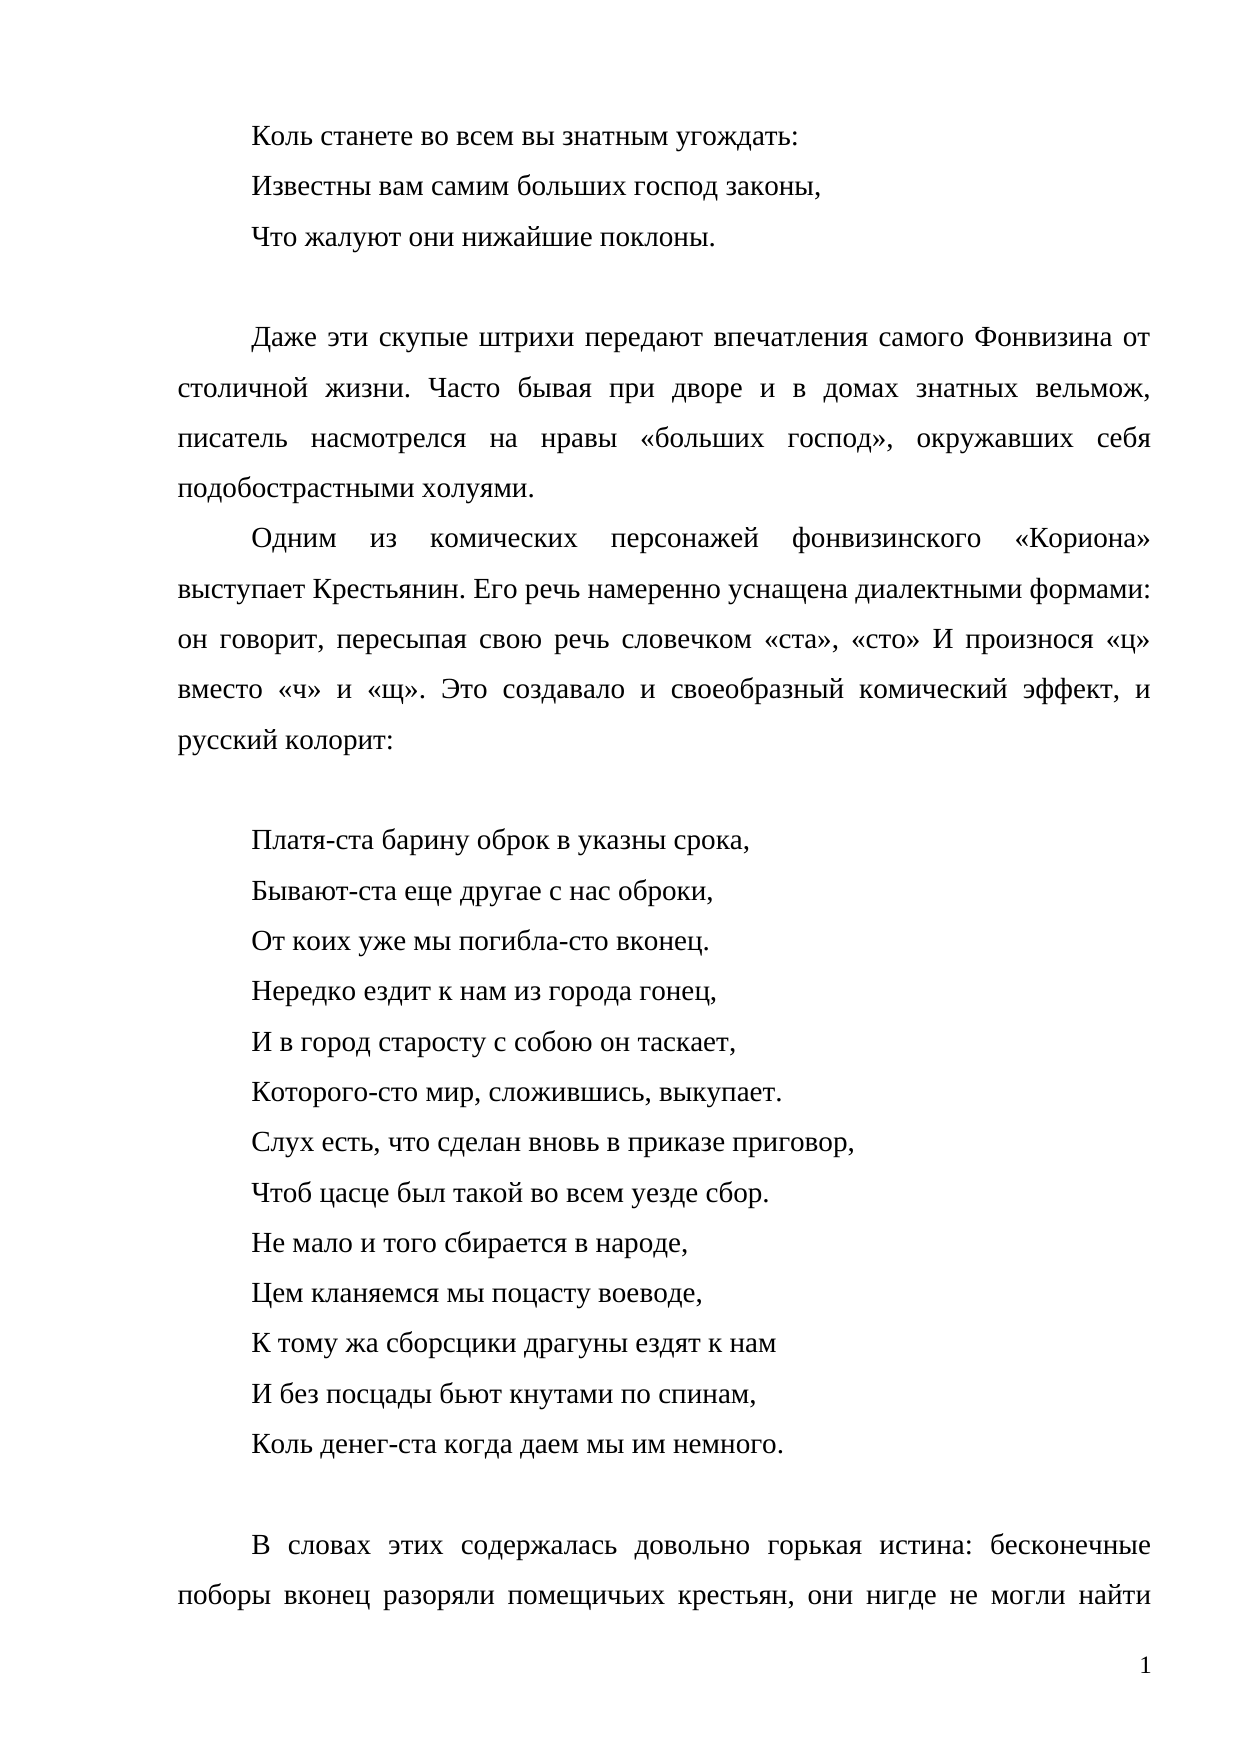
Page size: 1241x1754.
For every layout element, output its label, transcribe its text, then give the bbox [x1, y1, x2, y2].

text Нередко ездит к нам из города гонец, [177, 973, 1152, 1007]
text Что жалуют они нижайшие поклоны. [177, 219, 1152, 252]
text Коль станете во всем вы знатным угождать: [177, 118, 1152, 152]
text Известны вам самим больших господ законы, [177, 168, 1152, 202]
text Бывают-ста еще другае с нас оброки, [177, 873, 1152, 906]
text И без посцады бьют кнутами по спинам, [177, 1376, 1152, 1409]
text Чтоб цасце был такой во всем уезде сбор. [177, 1175, 1152, 1208]
text К тому жа сборсцики драгуны ездят к нам [177, 1326, 1152, 1359]
text Даже эти скупые штрихи передают впечатления самого Фонвизина от столичной жизни. Часто бывая при дворе и в домах знатных вельмож, писатель насмотрелся на нравы «больших господ», окружавших себя подобострастными холуями. [177, 319, 1152, 504]
text Одним из комических персонажей фонвизинского «Кориона» выступает Крестьянин. Его речь намеренно уснащена диалектными формами: он говорит, пересыпая свою речь словечком «ста», «сто» И произнося «ц» вместо «ч» и «щ». Это создавало и своеобразный комический эффект, и русский колорит: [177, 521, 1152, 755]
text Коль денег-ста когда даем мы им немного. [177, 1426, 1152, 1460]
text Которого-сто мир, сложившись, выкупает. [177, 1074, 1152, 1108]
text Не мало и того сбирается в народе, [177, 1225, 1152, 1258]
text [177, 1527, 1152, 1611]
text Цем кланяемся мы поцасту воеводе, [177, 1275, 1152, 1309]
text Платя-ста барину оброк в указны срока, [177, 822, 1152, 856]
text И в город старосту с собою он таскает, [177, 1024, 1152, 1057]
text От коих уже мы погибла-сто вконец. [177, 923, 1152, 957]
text Слух есть, что сделан вновь в приказе приговор, [177, 1124, 1152, 1158]
